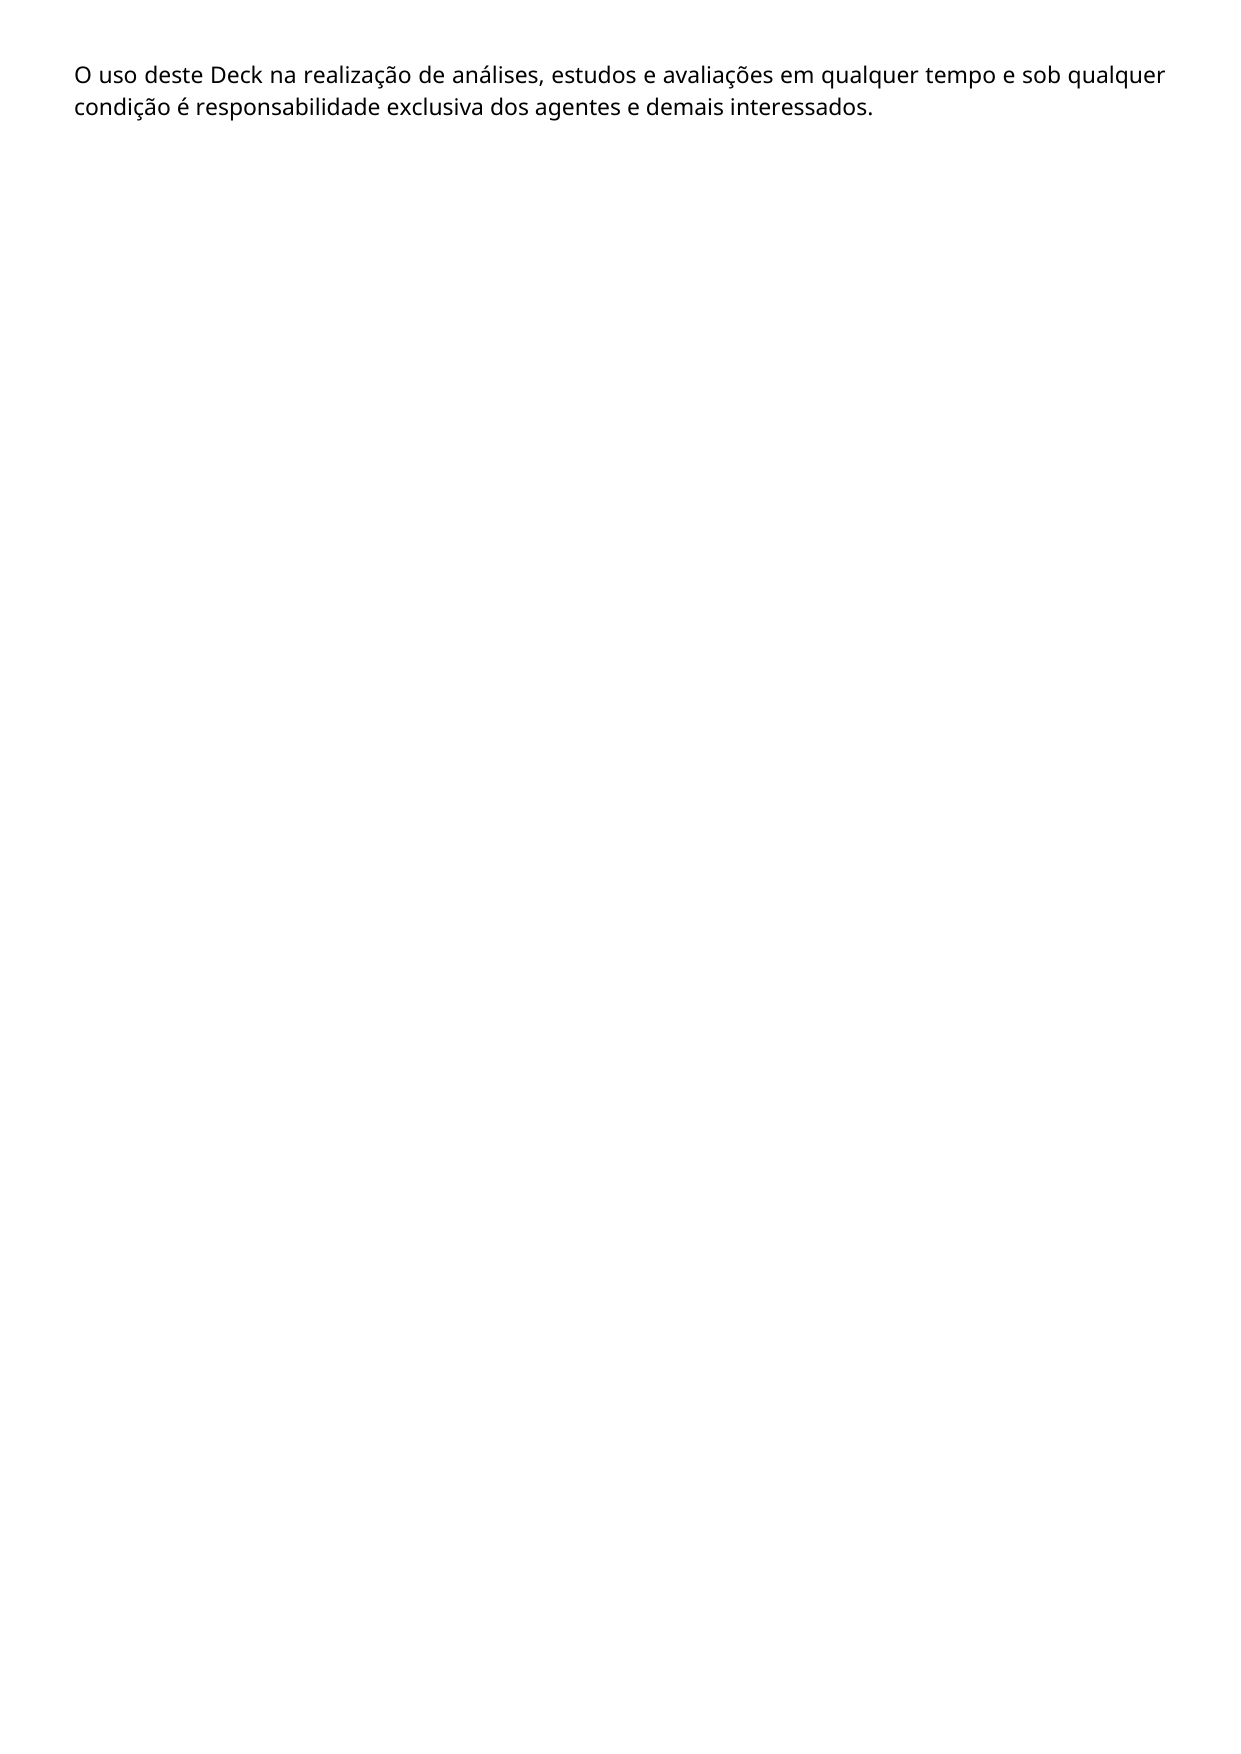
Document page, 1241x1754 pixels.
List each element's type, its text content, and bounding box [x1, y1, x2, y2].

text O uso deste Deck na realização de análises, estudos e avaliações em qualquer tempo e sob qualquer condição é responsabilidade exclusiva dos agentes e demais interessados. [74, 59, 1167, 122]
